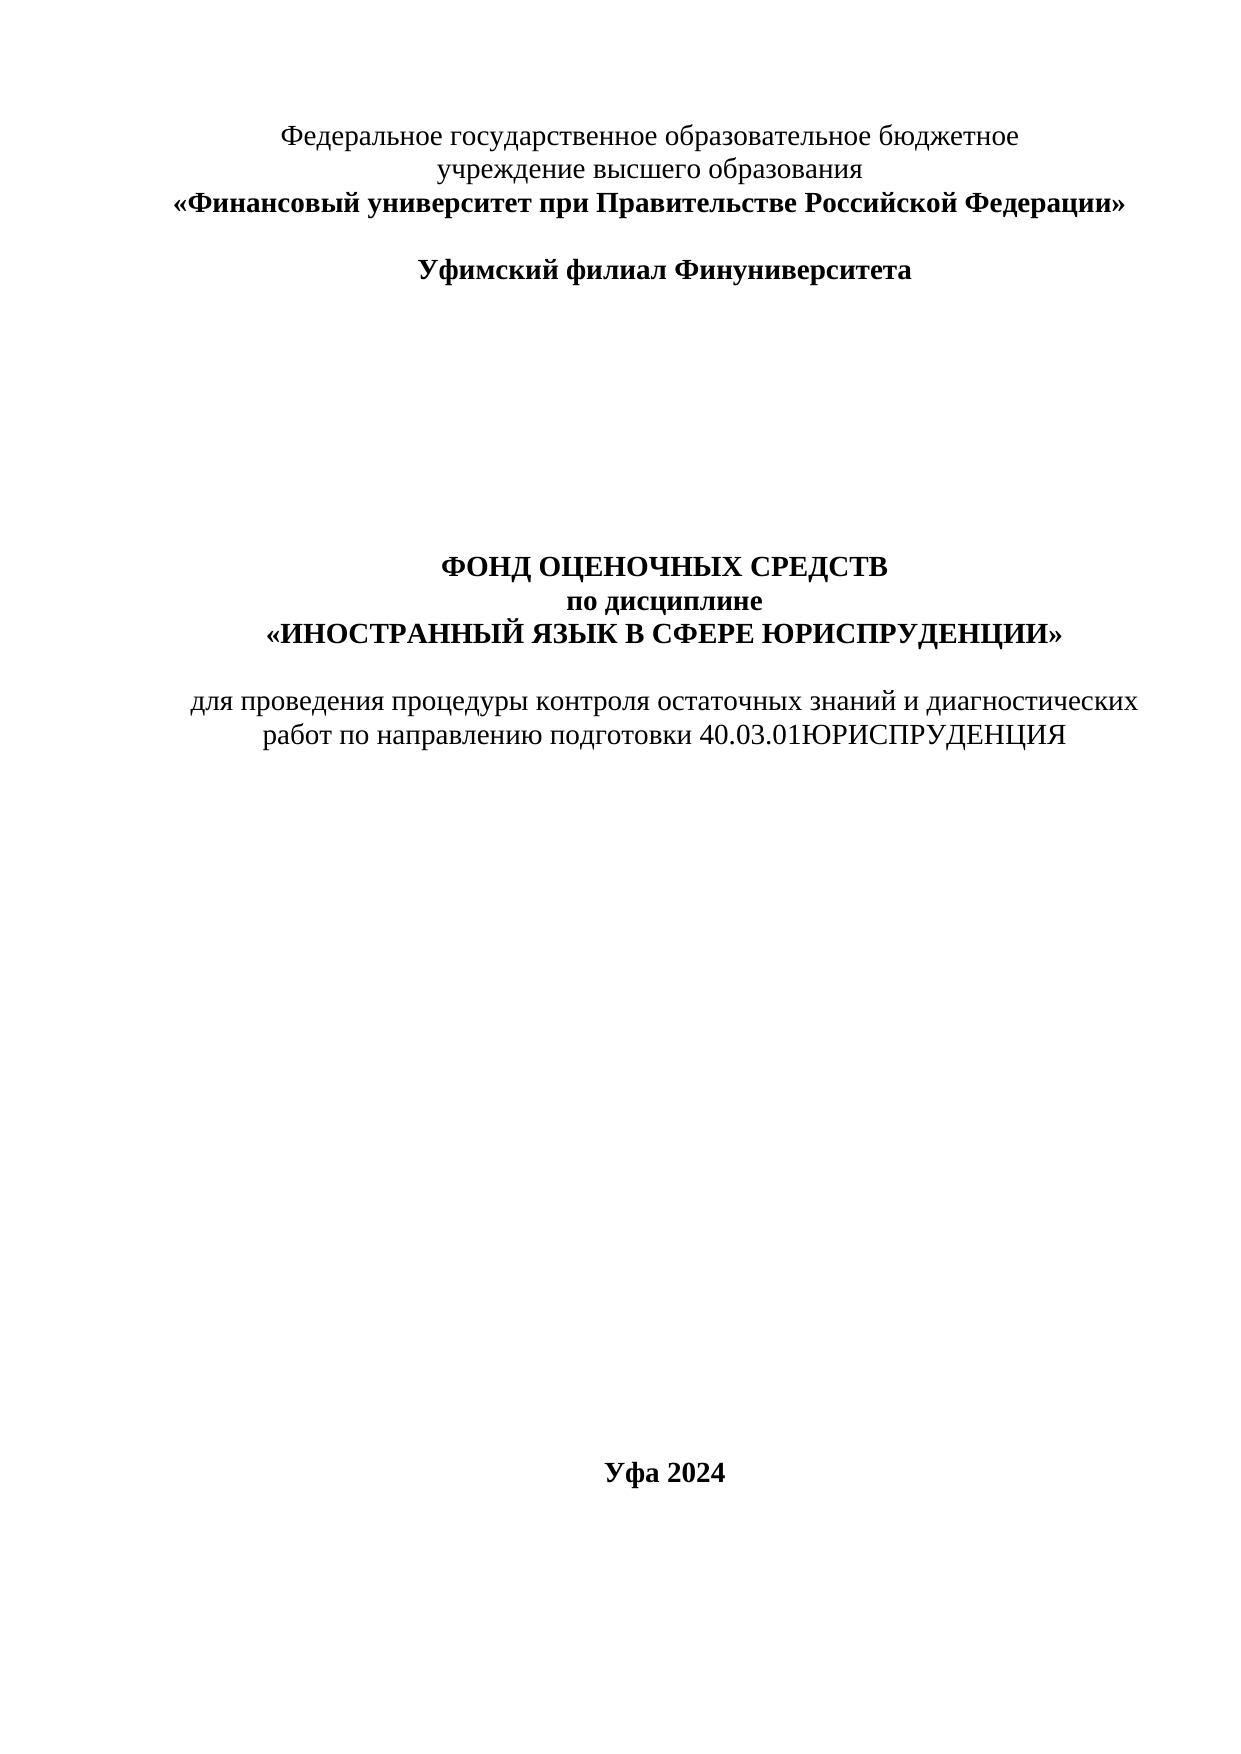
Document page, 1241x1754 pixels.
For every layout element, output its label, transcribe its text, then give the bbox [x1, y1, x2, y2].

text учреждение высшего образования [148, 152, 1152, 185]
text ФОНД ОЦЕНОЧНЫХ СРЕДСТВ [177, 549, 1152, 583]
text по дисциплине [177, 583, 1152, 616]
text «Финансовый университет при Правительстве Российской Федерации» [148, 185, 1152, 219]
text для проведения процедуры контроля остаточных знаний и диагностических работ по направлению подготовки 40.03.01ЮРИСПРУДЕНЦИЯ [177, 683, 1152, 751]
text Уфимский филиал Финуниверситета [177, 252, 1152, 286]
text «ИНОСТРАННЫЙ ЯЗЫК В СФЕРЕ ЮРИСПРУДЕНЦИИ» [177, 616, 1152, 650]
text Федеральное государственное образовательное бюджетное [148, 118, 1152, 152]
text Уфа 2024 [177, 1455, 1152, 1488]
